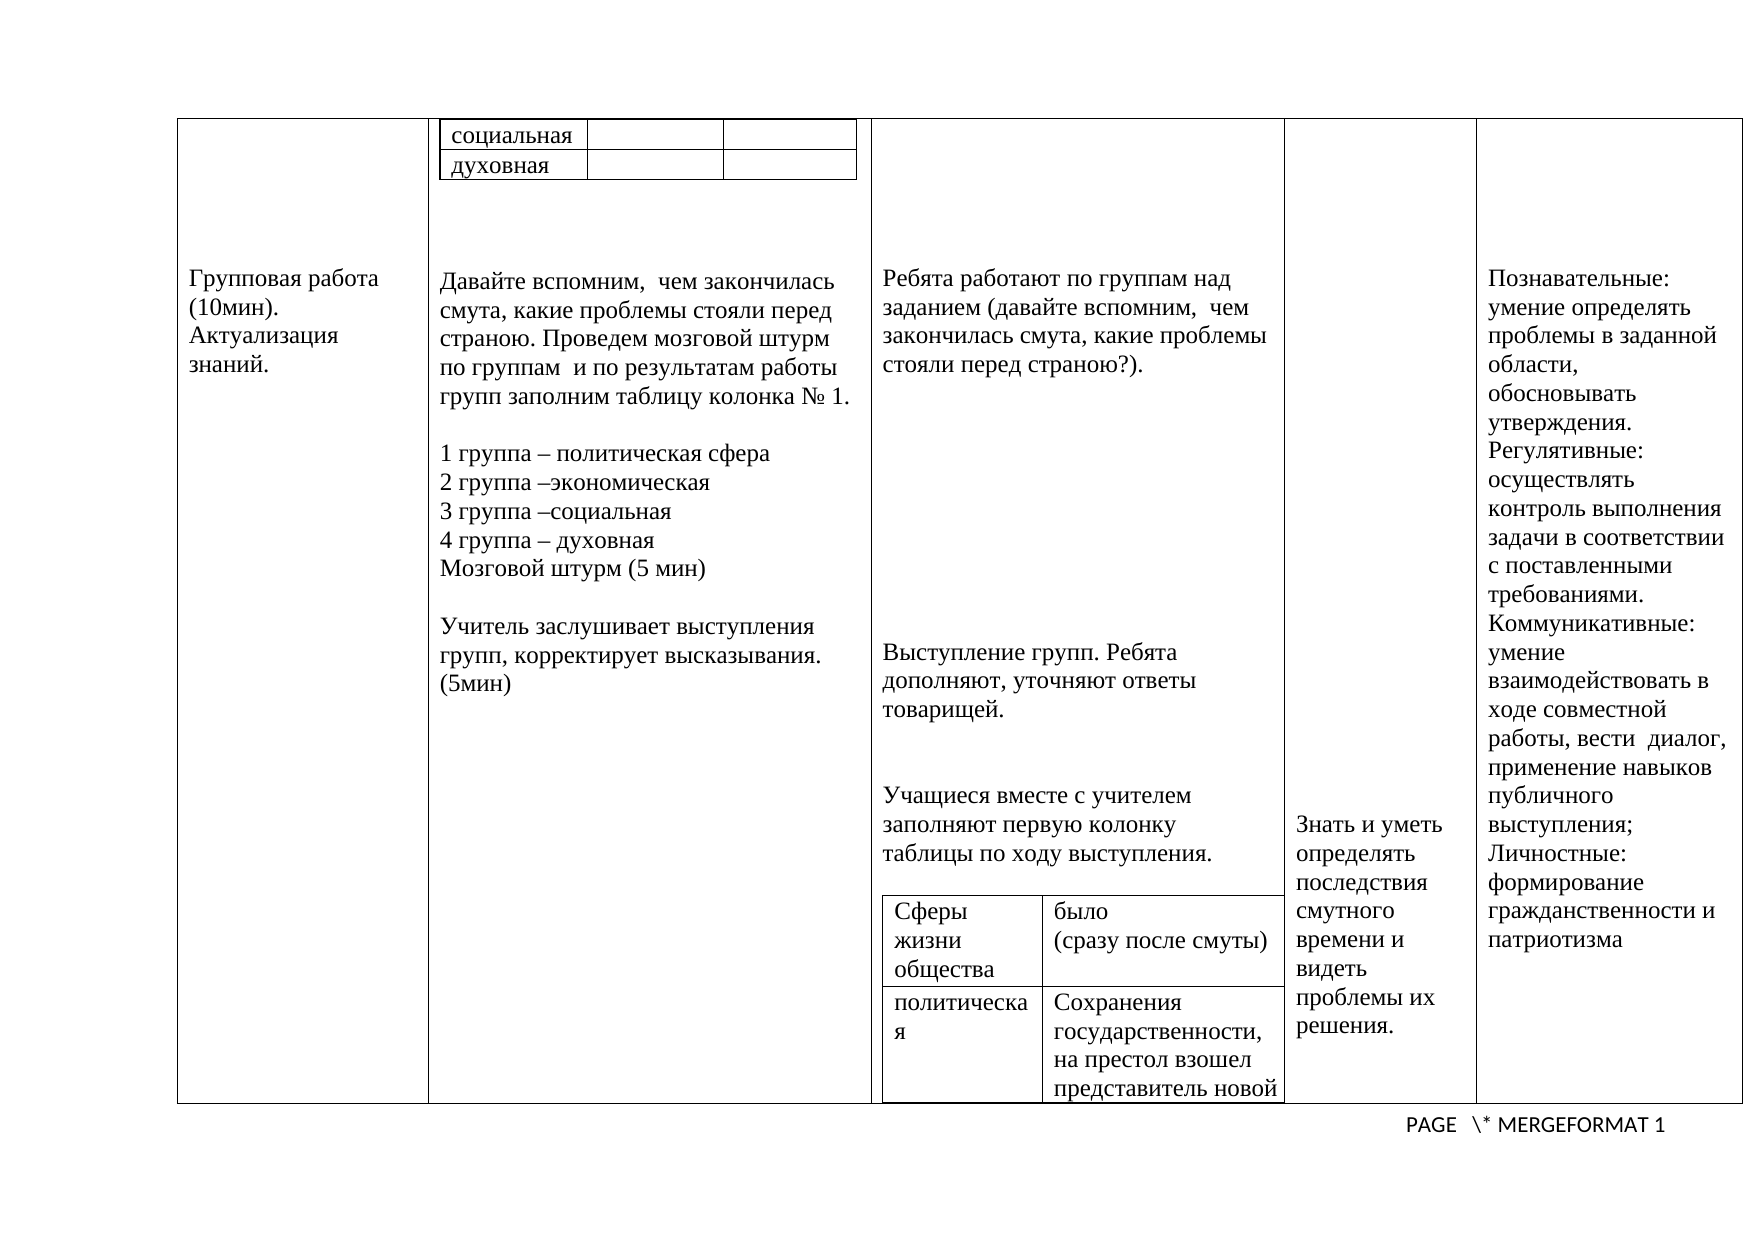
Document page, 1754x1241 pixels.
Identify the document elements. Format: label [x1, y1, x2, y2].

table_cell [178, 119, 428, 1103]
table_cell [429, 119, 871, 1103]
table_cell [1477, 119, 1742, 1103]
table_cell [1285, 119, 1476, 1103]
table_cell [872, 119, 1284, 1103]
